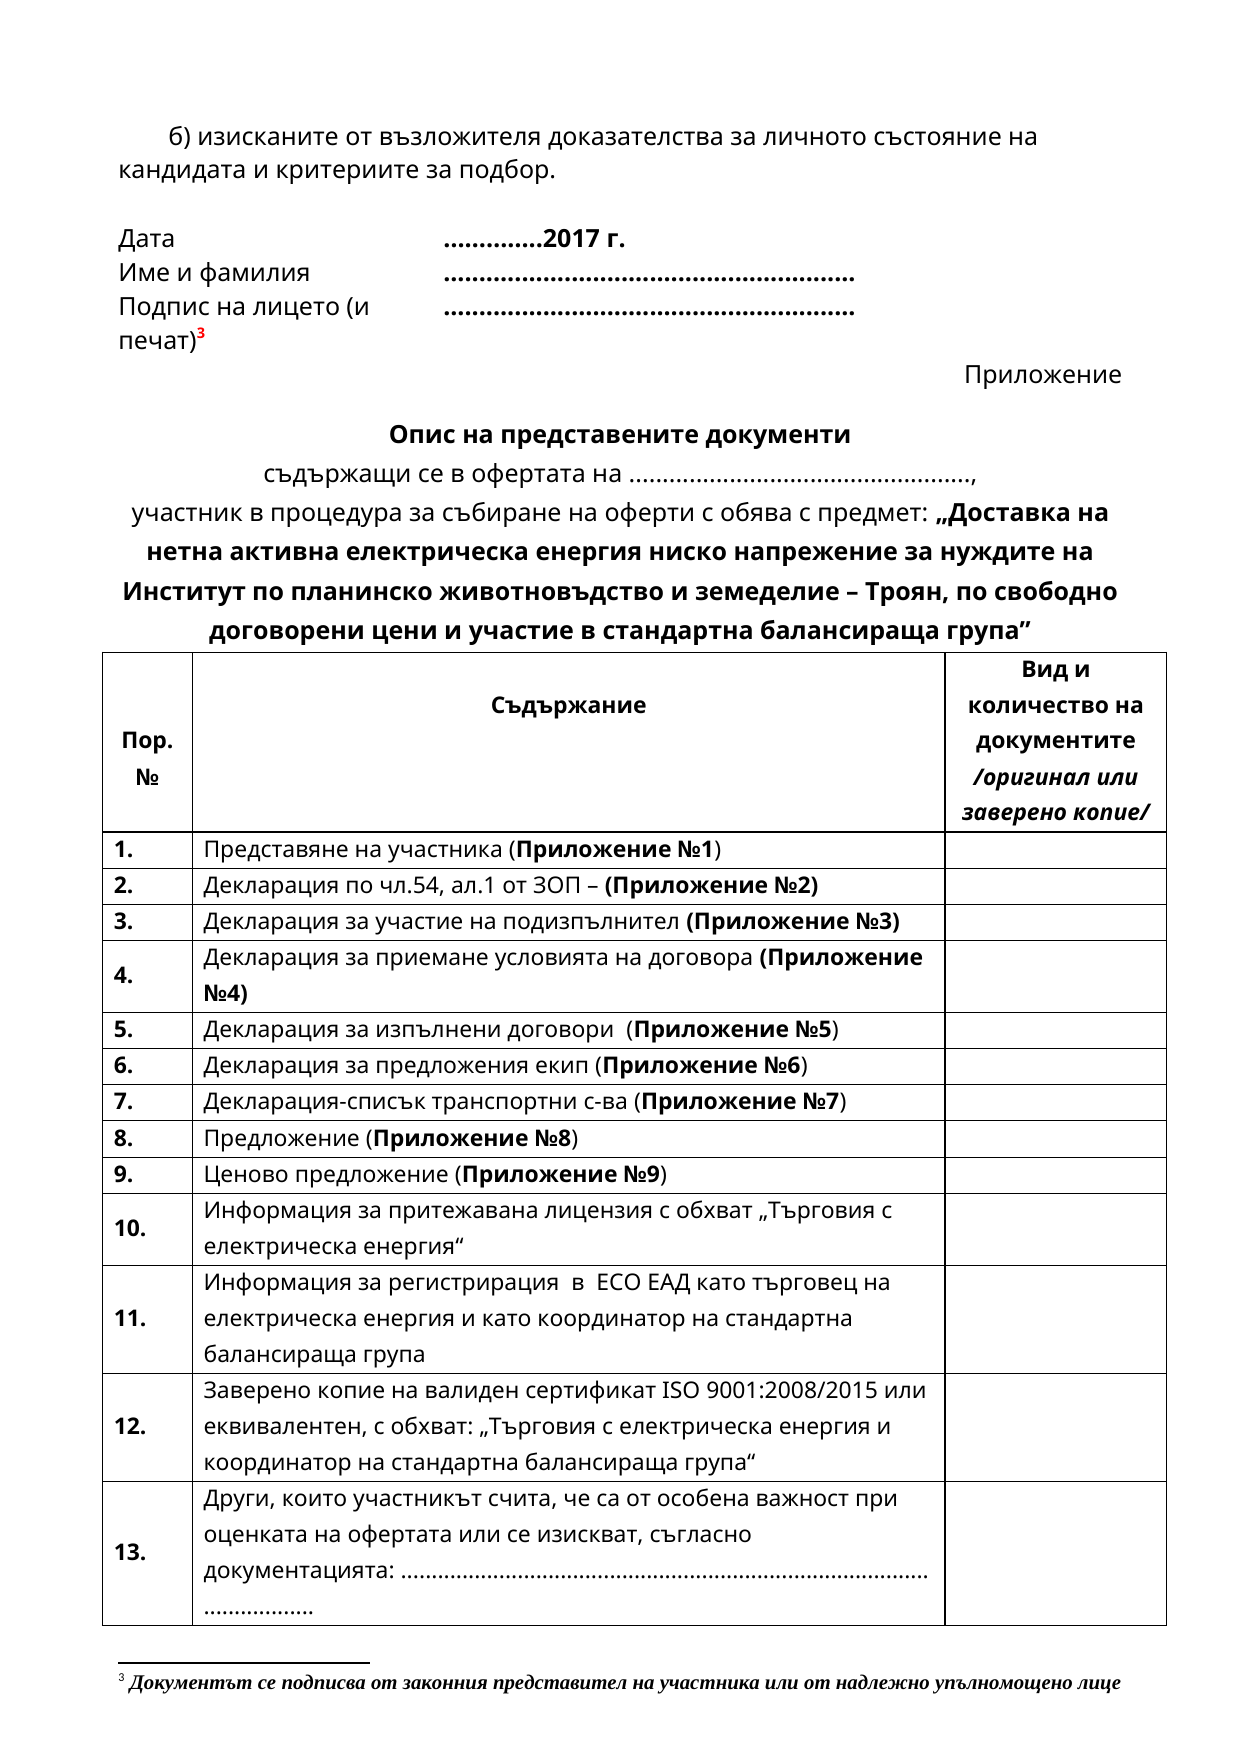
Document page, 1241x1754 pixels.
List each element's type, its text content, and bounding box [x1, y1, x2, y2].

table_header Пор. № [103, 653, 192, 831]
table_cell [103, 1194, 192, 1265]
table_cell Декларация за предложения екип (Приложение №6) [193, 1049, 944, 1084]
table_cell [103, 1374, 192, 1481]
table_cell .......................................................... [443, 254, 1122, 288]
table_cell Декларация за участие на подизпълнител (Приложение №3) [193, 905, 944, 940]
table_header Дата [118, 220, 443, 254]
table_cell [103, 869, 192, 904]
table_cell [946, 1374, 1166, 1481]
table_cell [103, 1158, 192, 1193]
table_cell [103, 1049, 192, 1084]
text съдържащи се в офертата на ..................................................., [118, 456, 1122, 490]
table_cell [103, 941, 192, 1012]
table_cell [103, 833, 192, 868]
table_cell Име и фамилия [118, 254, 443, 288]
table_cell [946, 1121, 1166, 1157]
table_cell [946, 1266, 1166, 1373]
table_cell [946, 1158, 1166, 1193]
table_cell Декларация за изпълнени договори (Приложение №5) [193, 1013, 944, 1048]
table_cell [946, 1482, 1166, 1625]
table_cell [103, 1266, 192, 1373]
text участник в процедура за събиране на оферти с обява с предмет: „Доставка на нетна активна електрическа енергия ниско напрежение за нуждите на Институт по планинско животновъдство и земеделие – Троян, по свободно договорени цени и участие в стандартна балансираща група” [118, 495, 1122, 646]
table_header …………..2017 г. [443, 220, 1122, 254]
table_cell .......................................................... [443, 289, 1122, 357]
table_cell [946, 905, 1166, 940]
table_cell Информация за регистрирация в ЕСО ЕАД като търговец на електрическа енергия и като координатор на стандартна балансираща група [193, 1266, 944, 1373]
table_cell Информация за притежавана лицензия с обхват „Търговия с електрическа енергия“ [193, 1194, 944, 1265]
table_cell Декларация-списък транспортни с-ва (Приложение №7) [193, 1085, 944, 1120]
table_cell [103, 1013, 192, 1048]
text Опис на представените документи [118, 417, 1122, 451]
table_cell [946, 869, 1166, 904]
table_cell Заверено копие на валиден сертификат ISO 9001:2008/2015 или еквивалентен, с обхват: „Търговия с електрическа енергия и координатор на стандартна балансираща група“ [193, 1374, 944, 1481]
table_cell [103, 1121, 192, 1157]
table_cell Ценово предложение (Приложение №9) [193, 1158, 944, 1193]
table_cell Представяне на участника (Приложение №1) [193, 833, 944, 868]
table_header Вид и количество на документите /оригинал или заверено копие/ [946, 653, 1166, 831]
table_header Съдържание [193, 653, 944, 831]
table_cell б) изисканите от възложителя доказателства за личното състояние на кандидата и критериите за подбор. [118, 118, 1123, 186]
table_cell [946, 1085, 1166, 1120]
table_cell [946, 1194, 1166, 1265]
text Приложение [118, 357, 1122, 391]
table_cell Декларация за приемане условията на договора (Приложение №4) [193, 941, 944, 1012]
table_cell [103, 905, 192, 940]
table_cell Предложение (Приложение №8) [193, 1121, 944, 1157]
table_cell [103, 1482, 192, 1625]
table_cell Декларация по чл.54, ал.1 от ЗОП – (Приложение №2) [193, 869, 944, 904]
table_cell [946, 1013, 1166, 1048]
table_cell [946, 941, 1166, 1012]
table_cell Други, които участникът счита, че са от особена важност при оценката на офертата или се изискват, съгласно документацията: ........................................................................................................ [193, 1482, 944, 1625]
table_cell [946, 1049, 1166, 1084]
table_cell [103, 1085, 192, 1120]
table_cell [946, 833, 1166, 868]
table_cell Подпис на лицето (и печат) [118, 289, 443, 357]
